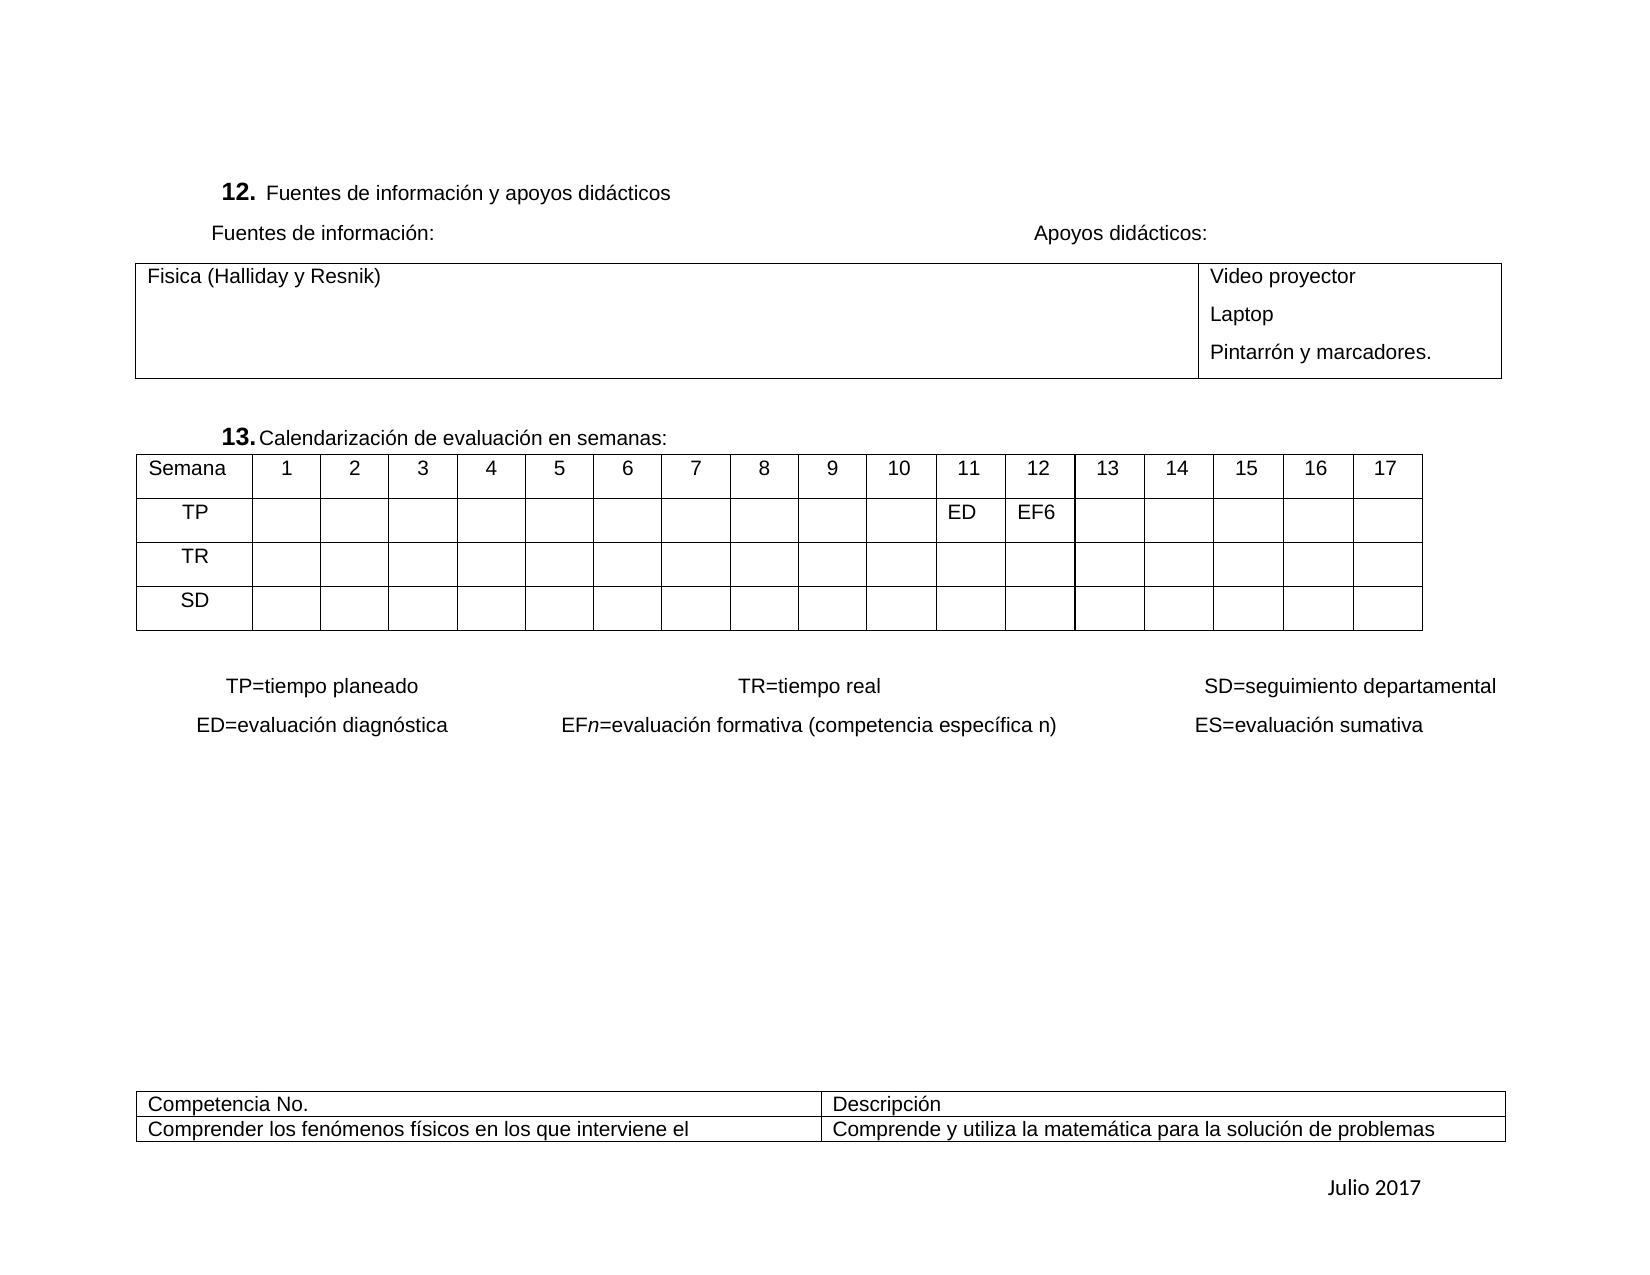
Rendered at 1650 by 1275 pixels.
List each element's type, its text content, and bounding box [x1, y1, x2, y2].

text Fuentes de información: Apoyos didácticos: [148, 220, 1502, 244]
table_cell [662, 587, 730, 630]
table_header 5 [526, 455, 593, 498]
table_cell TP [137, 499, 252, 542]
table_cell [321, 499, 388, 542]
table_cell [822, 1117, 1505, 1141]
table_cell [1076, 587, 1144, 630]
table_cell [389, 543, 457, 586]
table_cell EF6 [1006, 499, 1074, 542]
table_cell [253, 587, 320, 630]
table_cell [321, 587, 388, 630]
table_cell [1284, 499, 1353, 542]
table_cell [594, 499, 661, 542]
table_cell [1145, 543, 1213, 586]
table_cell [867, 543, 936, 586]
table_cell [731, 499, 798, 542]
table_header 7 [662, 455, 730, 498]
table_cell [1076, 499, 1144, 542]
table_header 1 [253, 455, 320, 498]
table_header 15 [1214, 455, 1283, 498]
table_cell SD [137, 587, 252, 630]
table_cell [1284, 587, 1353, 630]
table_header 11 [937, 455, 1005, 498]
table_header 17 [1354, 455, 1422, 498]
table_cell [662, 499, 730, 542]
table_cell [937, 587, 1005, 630]
table_cell [937, 543, 1005, 586]
table_cell [1145, 587, 1213, 630]
table_cell [389, 587, 457, 630]
table_cell [1076, 543, 1144, 586]
list Fuentes de información y apoyos didácticos [221, 177, 1502, 206]
table_cell [867, 587, 936, 630]
table_header 16 [1284, 455, 1353, 498]
table_header Semana [137, 455, 252, 498]
table_cell [799, 543, 866, 586]
table_header 2 [321, 455, 388, 498]
table_cell [1006, 543, 1074, 586]
table_cell [1214, 587, 1283, 630]
table_header 13 [1076, 455, 1144, 498]
table_header Video proyector Laptop Pintarrón y marcadores. [1199, 264, 1501, 378]
list Calendarización de evaluación en semanas: [221, 422, 1502, 450]
table_cell [731, 587, 798, 630]
table_header 8 [731, 455, 798, 498]
table_cell [253, 499, 320, 542]
table_cell [526, 499, 593, 542]
table_header 12 [1006, 455, 1074, 498]
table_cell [137, 1117, 821, 1141]
table_header 10 [867, 455, 936, 498]
table_cell [1354, 543, 1422, 586]
table_cell [594, 587, 661, 630]
table_cell [1145, 499, 1213, 542]
table_header 6 [594, 455, 661, 498]
table_cell [799, 499, 866, 542]
table_cell [1284, 543, 1353, 586]
table_cell [458, 543, 525, 586]
table_header 9 [799, 455, 866, 498]
table_cell [1354, 499, 1422, 542]
table_cell [662, 543, 730, 586]
text ED=evaluación diagnóstica EFn=evaluación formativa (competencia específica n) ES=evaluación sumativa [148, 712, 1502, 736]
table_cell [389, 499, 457, 542]
table_header Competencia No. [137, 1092, 821, 1116]
table_cell [594, 543, 661, 586]
table_cell [458, 499, 525, 542]
table_cell [526, 587, 593, 630]
table_cell [1006, 587, 1074, 630]
table_header 14 [1145, 455, 1213, 498]
table_cell [526, 543, 593, 586]
table_cell [1214, 499, 1283, 542]
table_cell [731, 543, 798, 586]
table_header 4 [458, 455, 525, 498]
table_header 3 [389, 455, 457, 498]
table_cell [458, 587, 525, 630]
table_header Fisica (Halliday y Resnik) [136, 264, 1198, 378]
table_cell [799, 587, 866, 630]
table_cell ED [937, 499, 1005, 542]
table_cell [867, 499, 936, 542]
table_cell [1214, 543, 1283, 586]
table_cell TR [137, 543, 252, 586]
table_cell [253, 543, 320, 586]
table_header Descripción [822, 1092, 1505, 1116]
text TP=tiempo planeado TR=tiempo real SD=seguimiento departamental [148, 673, 1502, 697]
table_cell [1354, 587, 1422, 630]
table_cell [321, 543, 388, 586]
